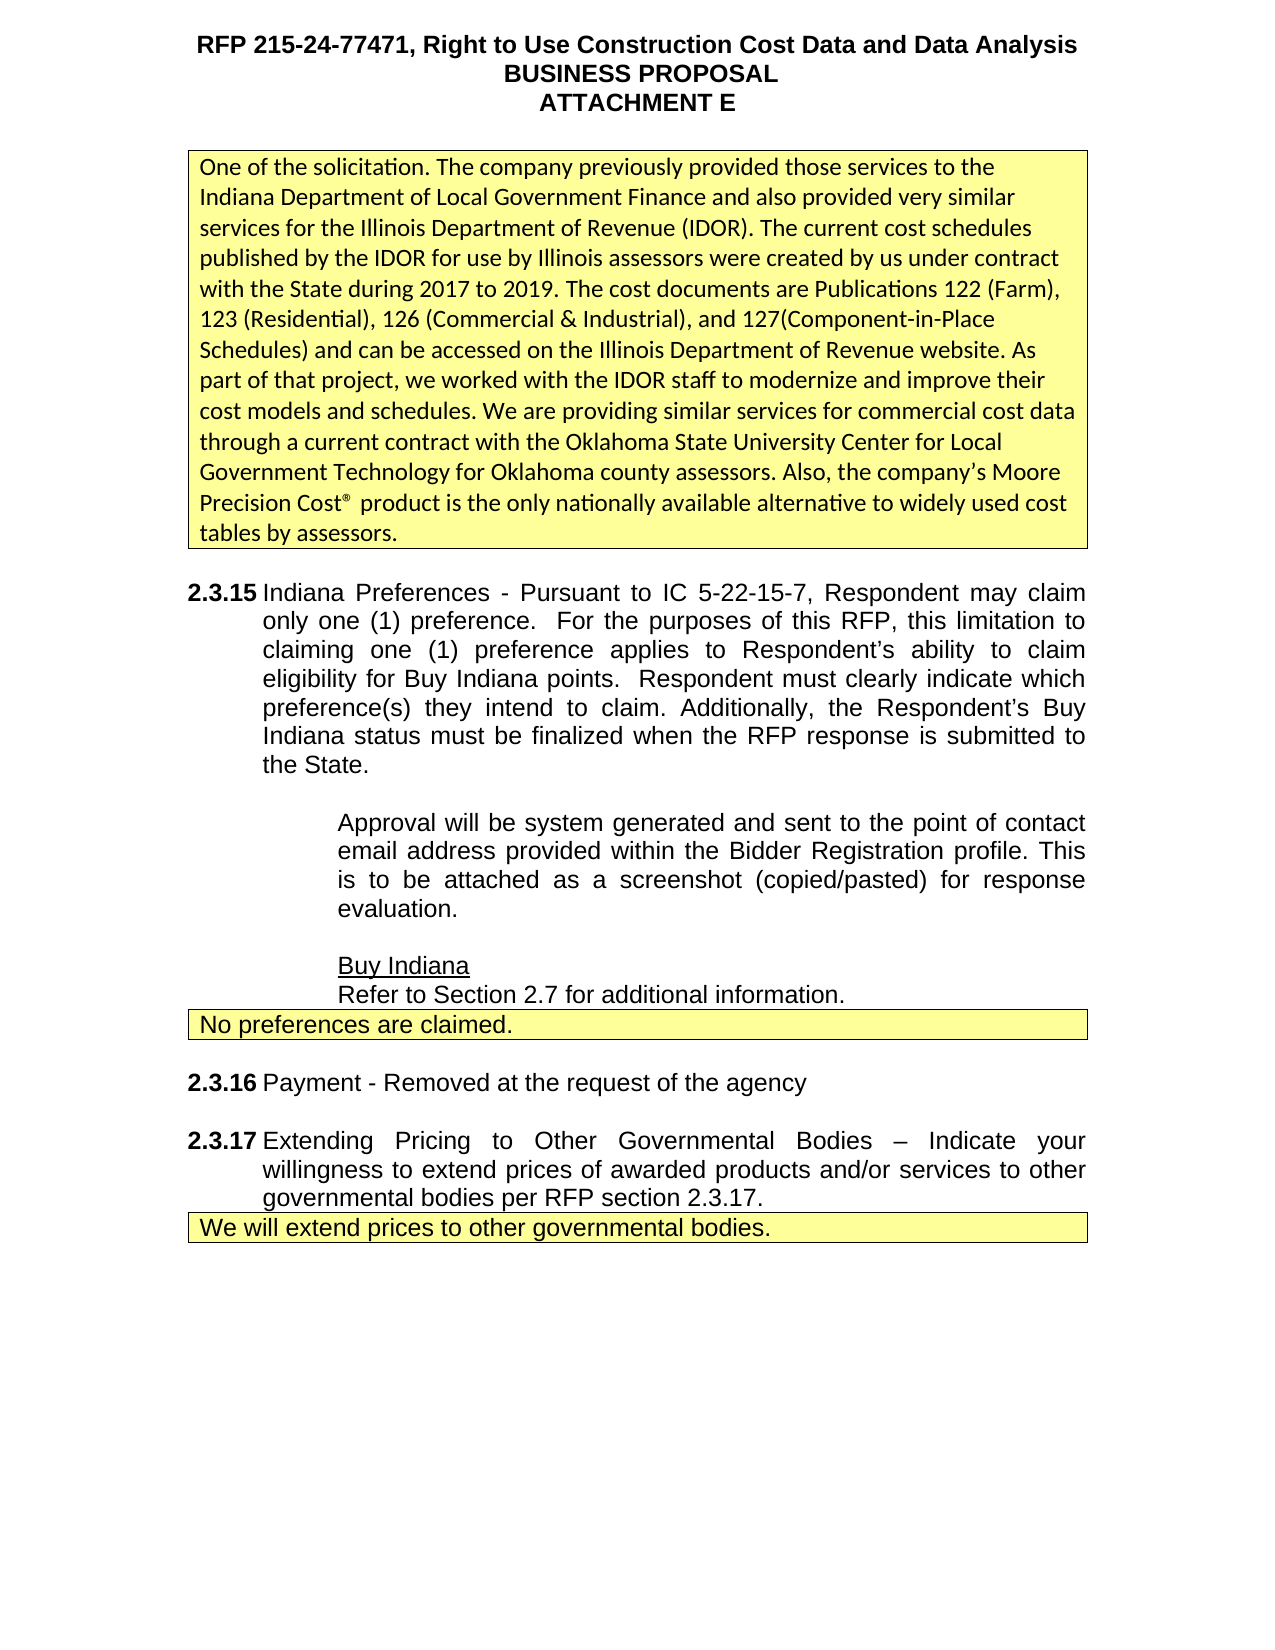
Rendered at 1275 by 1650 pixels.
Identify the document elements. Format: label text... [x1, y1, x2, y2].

list Indiana Preferences - Pursuant to IC 5-22-15-7, Respondent may claim only one (1) preference. For the purposes of this RFP, this limitation to claiming one (1) preference applies to Respondent’s ability to claim eligibility for Buy Indiana points. Respondent must clearly indicate which preference(s) they intend to claim. Additionally, the Respondent’s Buy Indiana status must be finalized when the RFP response is submitted to the State. [187, 578, 1087, 779]
table_header We will extend prices to other governmental bodies. [189, 1213, 1087, 1242]
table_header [189, 151, 1087, 548]
text Buy Indiana [262, 951, 1087, 980]
list Payment - Removed at the request of the agency [187, 1068, 1087, 1097]
text Refer to Section 2.7 for additional information. [262, 980, 1087, 1009]
text Approval will be system generated and sent to the point of contact email address provided within the Bidder Registration profile. This is to be attached as a screenshot (copied/pasted) for response evaluation. [337, 808, 1087, 923]
table_header No preferences are claimed. [189, 1010, 1087, 1039]
list Extending Pricing to Other Governmental Bodies – Indicate your willingness to extend prices of awarded products and/or services to other governmental bodies per RFP section 2.3.17. [187, 1126, 1087, 1212]
